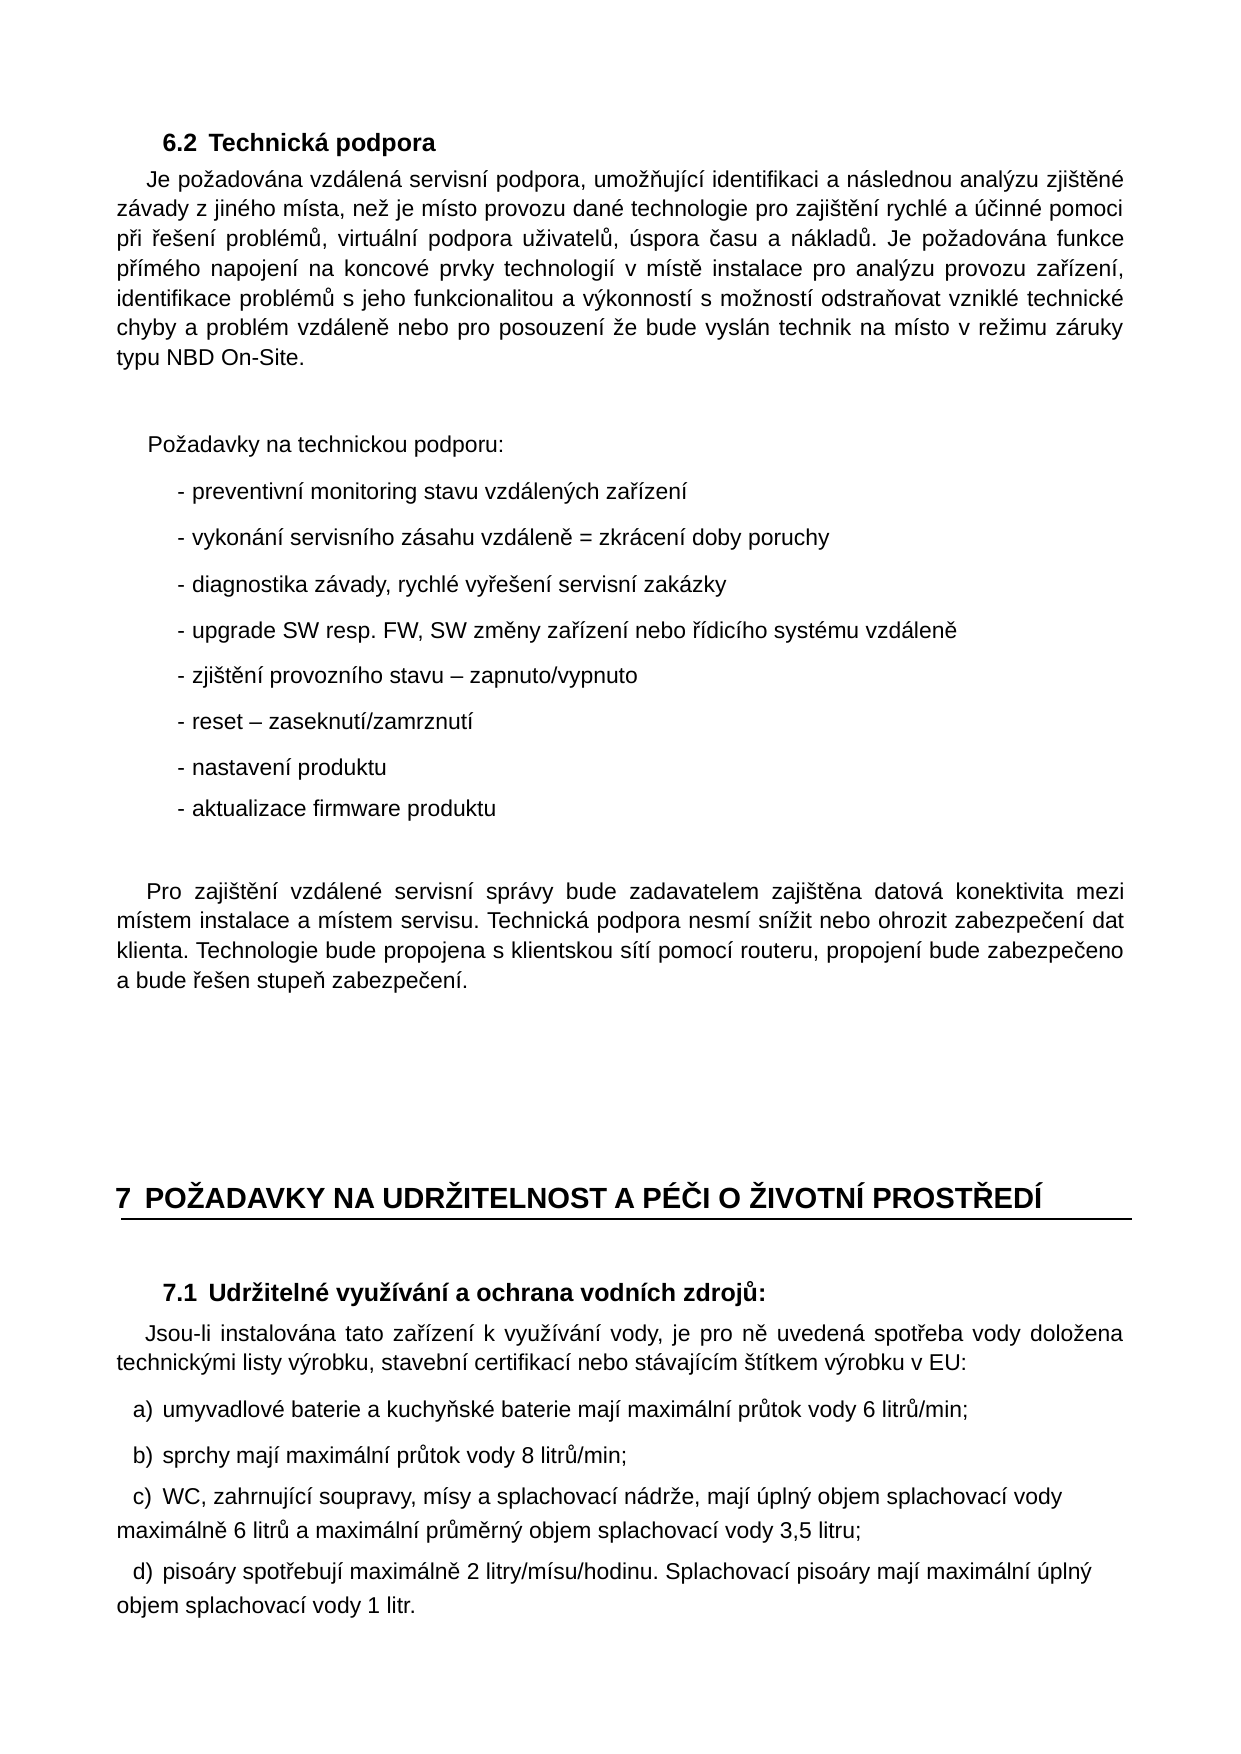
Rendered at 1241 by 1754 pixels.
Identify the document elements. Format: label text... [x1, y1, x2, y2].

list preventivní monitoring stavu vzdálených zařízení [177, 478, 1125, 504]
subtitle Udržitelné využívání a ochrana vodních zdrojů: [162, 1278, 1142, 1307]
text maximálně 6 litrů a maximální průměrný objem splachovací vody 3,5 litru; [116, 1517, 1125, 1544]
text Jsou-li instalována tato zařízení k využívání vody, je pro ně uvedená spotřeba vody doložena technickými listy výrobku, stavební certifikací nebo stávajícím štítkem výrobku v EU: [116, 1319, 1125, 1376]
list sprchy mají maximální průtok vody 8 litrů/min; [133, 1442, 1125, 1469]
list pisoáry spotřebují maximálně 2 litry/mísu/hodinu. Splachovací pisoáry mají maximální úplný [133, 1558, 1125, 1584]
list reset – zaseknutí/zamrznutí [177, 708, 1125, 734]
list vykonání servisního zásahu vzdáleně = zkrácení doby poruchy [177, 524, 1125, 551]
text Požadavky na technickou podporu: [147, 431, 1125, 458]
list nastavení produktu [177, 754, 1125, 780]
list WC, zahrnující soupravy, mísy a splachovací nádrže, mají úplný objem splachovací vody [133, 1483, 1125, 1509]
list aktualizace firmware produktu [177, 795, 1125, 821]
list umyvadlové baterie a kuchyňské baterie mají maximální průtok vody 6 litrů/min; [133, 1396, 1125, 1422]
list upgrade SW resp. FW, SW změny zařízení nebo řídicího systému vzdáleně [177, 617, 1125, 643]
subtitle Technická podpora [162, 128, 1142, 157]
text objem splachovací vody 1 litr. [116, 1592, 1125, 1619]
text Pro zajištění vzdálené servisní správy bude zadavatelem zajištěna datová konektivita mezi místem instalace a místem servisu. Technická podpora nesmí snížit nebo ohrozit zabezpečení dat klienta. Technologie bude propojena s klientskou sítí pomocí routeru, propojení bude zabezpečeno a bude řešen stupeň zabezpečení. [116, 878, 1125, 993]
subtitle POŽADAVKY NA UDRŽITELNOST A PÉČI O ŽIVOTNÍ PROSTŘEDÍ [115, 1181, 1142, 1215]
list diagnostika závady, rychlé vyřešení servisní zakázky [177, 571, 1125, 597]
text Je požadována vzdálená servisní podpora, umožňující identifikaci a následnou analýzu zjištěné závady z jiného místa, než je místo provozu dané technologie pro zajištění rychlé a účinné pomoci při řešení problémů, virtuální podpora uživatelů, úspora času a nákladů. Je požadována funkce přímého napojení na koncové prvky technologií v místě instalace pro analýzu provozu zařízení, identifikace problémů s jeho funkcionalitou a výkonností s možností odstraňovat vzniklé technické chyby a problém vzdáleně nebo pro posouzení že bude vyslán technik na místo v režimu záruky typu NBD On-Site. [116, 166, 1125, 370]
list zjištění provozního stavu – zapnuto/vypnuto [177, 662, 1125, 688]
